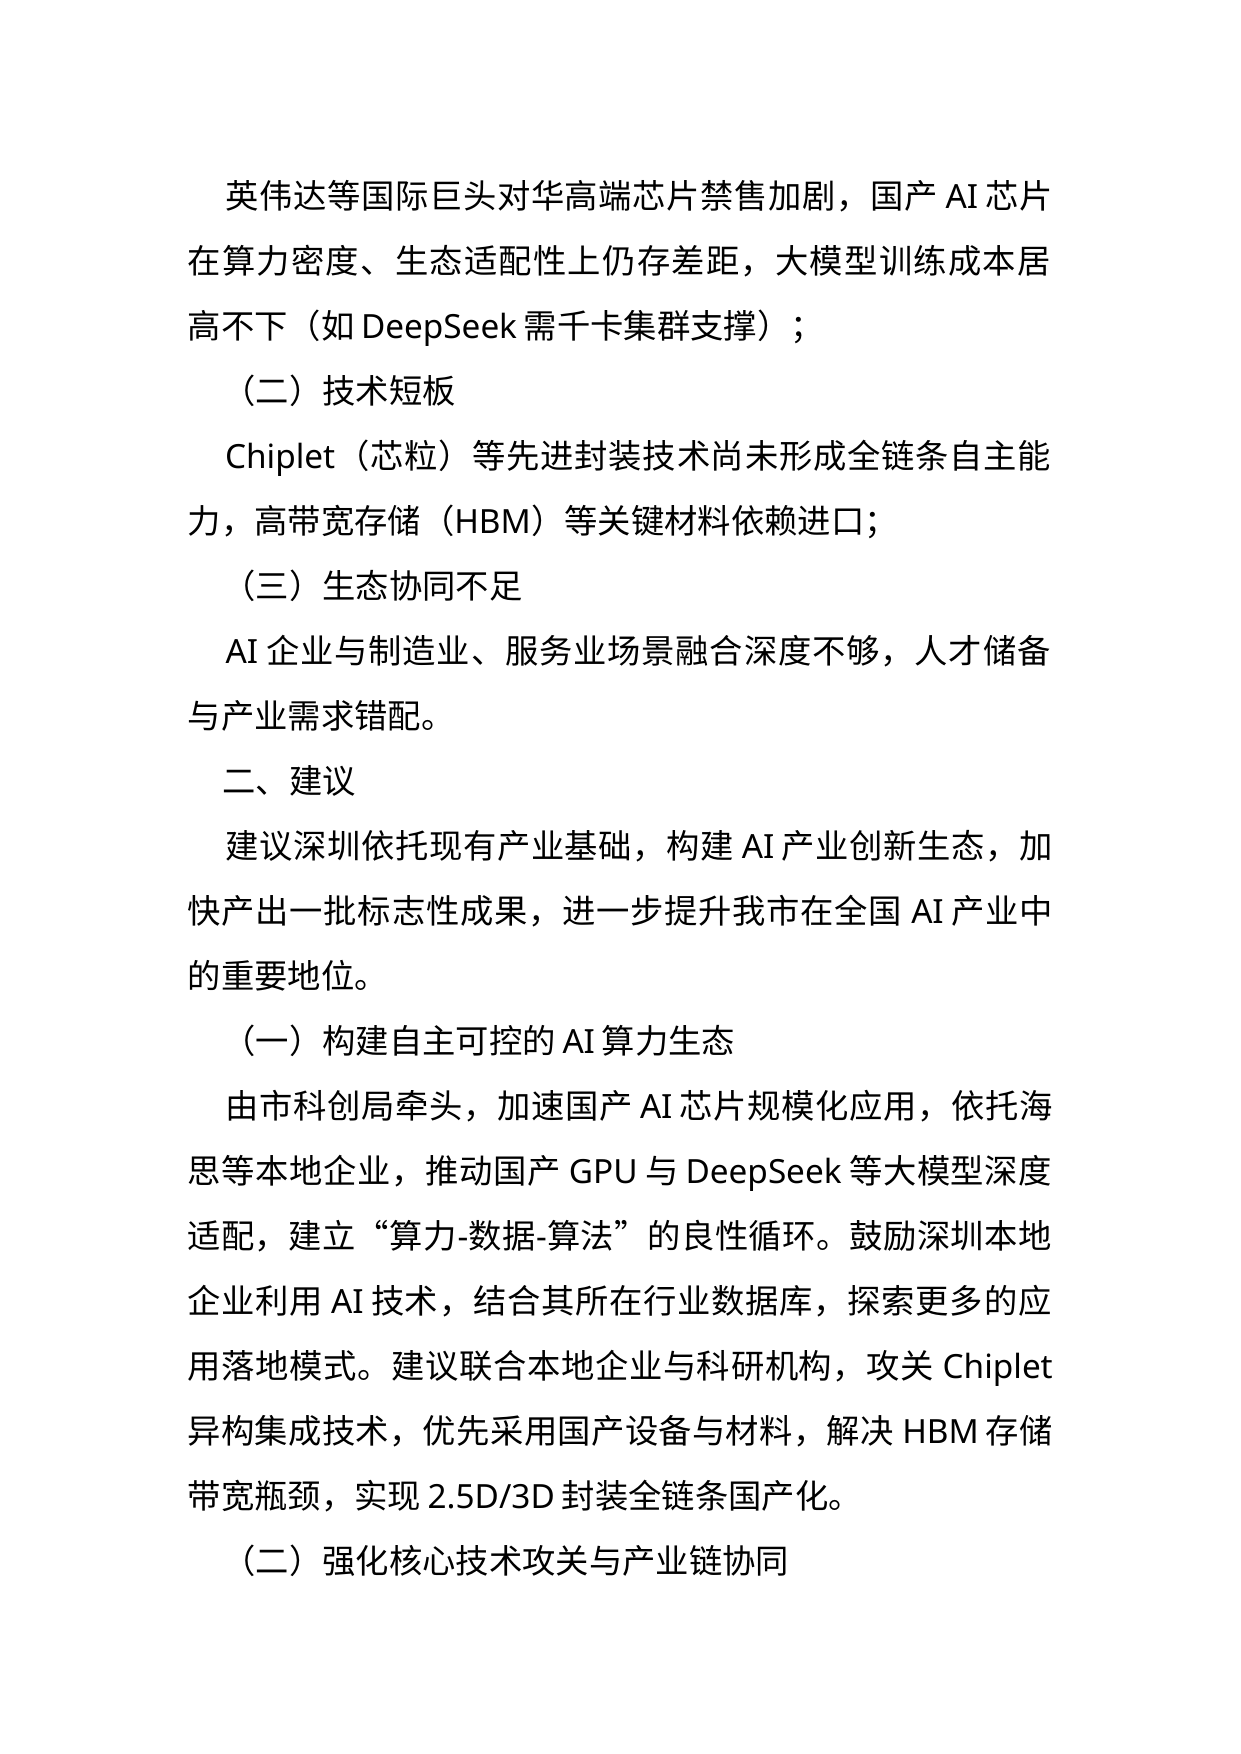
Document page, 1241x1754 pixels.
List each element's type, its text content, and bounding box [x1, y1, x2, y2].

text （二）技术短板 [187, 357, 1053, 422]
text 建议深圳依托现有产业基础，构建AI产业创新生态，加快产出一批标志性成果，进一步提升我市在全国AI产业中的重要地位。 [187, 812, 1053, 1007]
text AI企业与制造业、服务业场景融合深度不够，人才储备与产业需求错配。 [187, 617, 1053, 747]
text Chiplet（芯粒）等先进封装技术尚未形成全链条自主能力，高带宽存储（HBM）等关键材料依赖进口； [187, 422, 1053, 552]
text （二）强化核心技术攻关与产业链协同 [187, 1527, 1053, 1592]
text 由市科创局牵头，加速国产AI芯片规模化应用，依托海思等本地企业，推动国产GPU与DeepSeek等大模型深度适配，建立“算力-数据-算法”的良性循环。鼓励深圳本地企业利用AI技术，结合其所在行业数据库，探索更多的应用落地模式。建议联合本地企业与科研机构，攻关Chiplet异构集成技术，优先采用国产设备与材料，解决HBM存储带宽瓶颈，实现2.5D/3D封装全链条国产化。 [187, 1072, 1053, 1527]
text 二、建议 [187, 747, 1053, 812]
text （三）生态协同不足 [187, 552, 1053, 617]
text 英伟达等国际巨头对华高端芯片禁售加剧，国产AI芯片在算力密度、生态适配性上仍存差距，大模型训练成本居高不下（如DeepSeek需千卡集群支撑）； [187, 162, 1053, 357]
text （一）构建自主可控的AI算力生态 [187, 1007, 1053, 1072]
